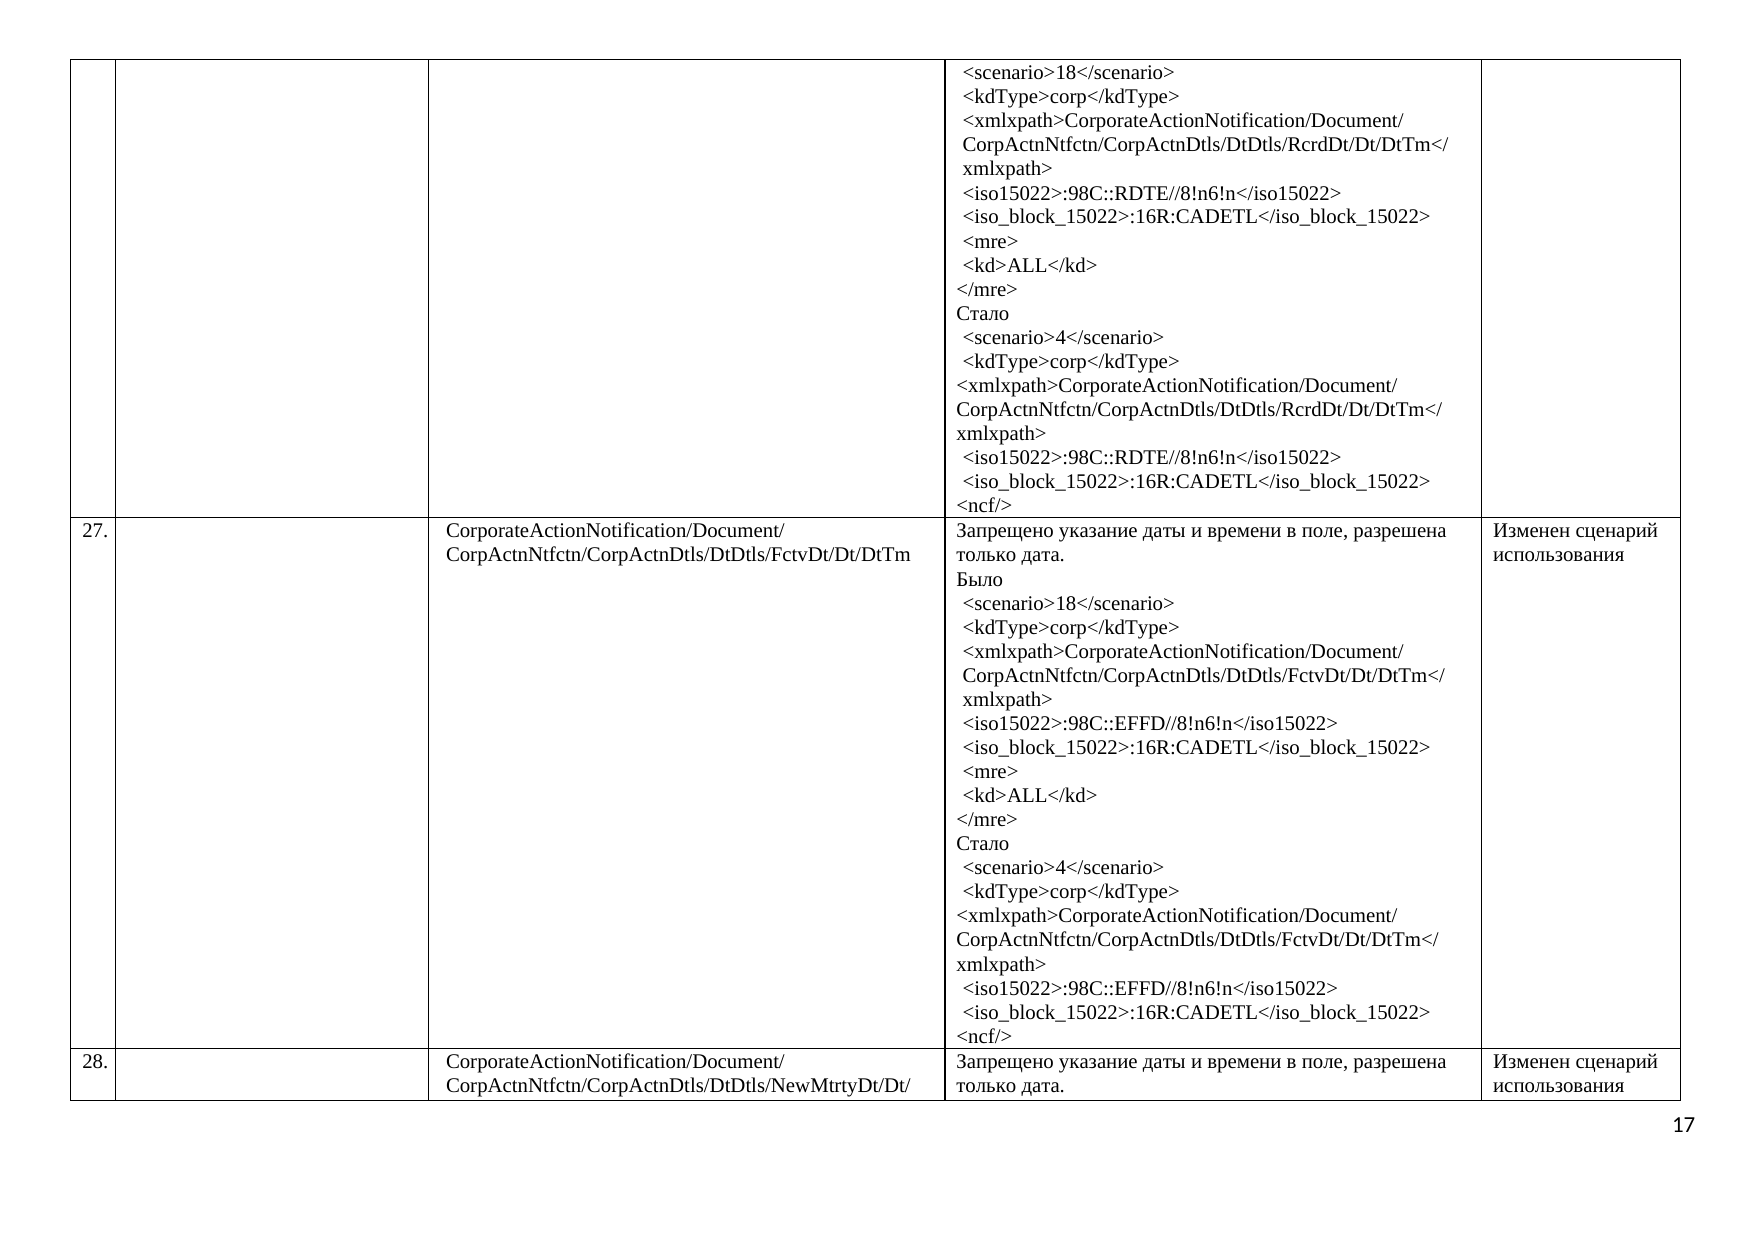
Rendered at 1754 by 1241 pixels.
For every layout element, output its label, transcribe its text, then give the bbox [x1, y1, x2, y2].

table_cell [116, 60, 428, 517]
table_cell [71, 518, 115, 1048]
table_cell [429, 1049, 944, 1100]
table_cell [946, 60, 1481, 517]
table_cell Изменен сценарий использования [1482, 518, 1680, 1048]
table_cell [116, 1049, 428, 1100]
table_cell [116, 518, 428, 1048]
table_cell [71, 1049, 115, 1100]
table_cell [946, 1049, 1481, 1100]
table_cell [1482, 1049, 1680, 1100]
table_cell [71, 60, 115, 517]
table_cell Запрещено указание даты и времени в поле, разрешена только дата. Было <scenario>18</scenario> <kdType>corp</kdType> <xmlxpath>CorporateActionNotification/Document/CorpActnNtfctn/CorpActnDtls/DtDtls/FctvDt/Dt/DtTm</xmlxpath> <iso15022>:98C::EFFD//8!n6!n</iso15022> <iso_block_15022>:16R:CADETL</iso_block_15022> <mre> <kd>ALL</kd> </mre> Стало <scenario>4</scenario> <kdType>corp</kdType> <xmlxpath>CorporateActionNotification/Document/CorpActnNtfctn/CorpActnDtls/DtDtls/FctvDt/Dt/DtTm</xmlxpath> <iso15022>:98C::EFFD//8!n6!n</iso15022> <iso_block_15022>:16R:CADETL</iso_block_15022> <ncf/> [946, 518, 1481, 1048]
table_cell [429, 60, 944, 517]
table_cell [1482, 60, 1680, 517]
table_cell CorporateActionNotification/Document/CorpActnNtfctn/CorpActnDtls/DtDtls/FctvDt/Dt/DtTm [429, 518, 944, 1048]
